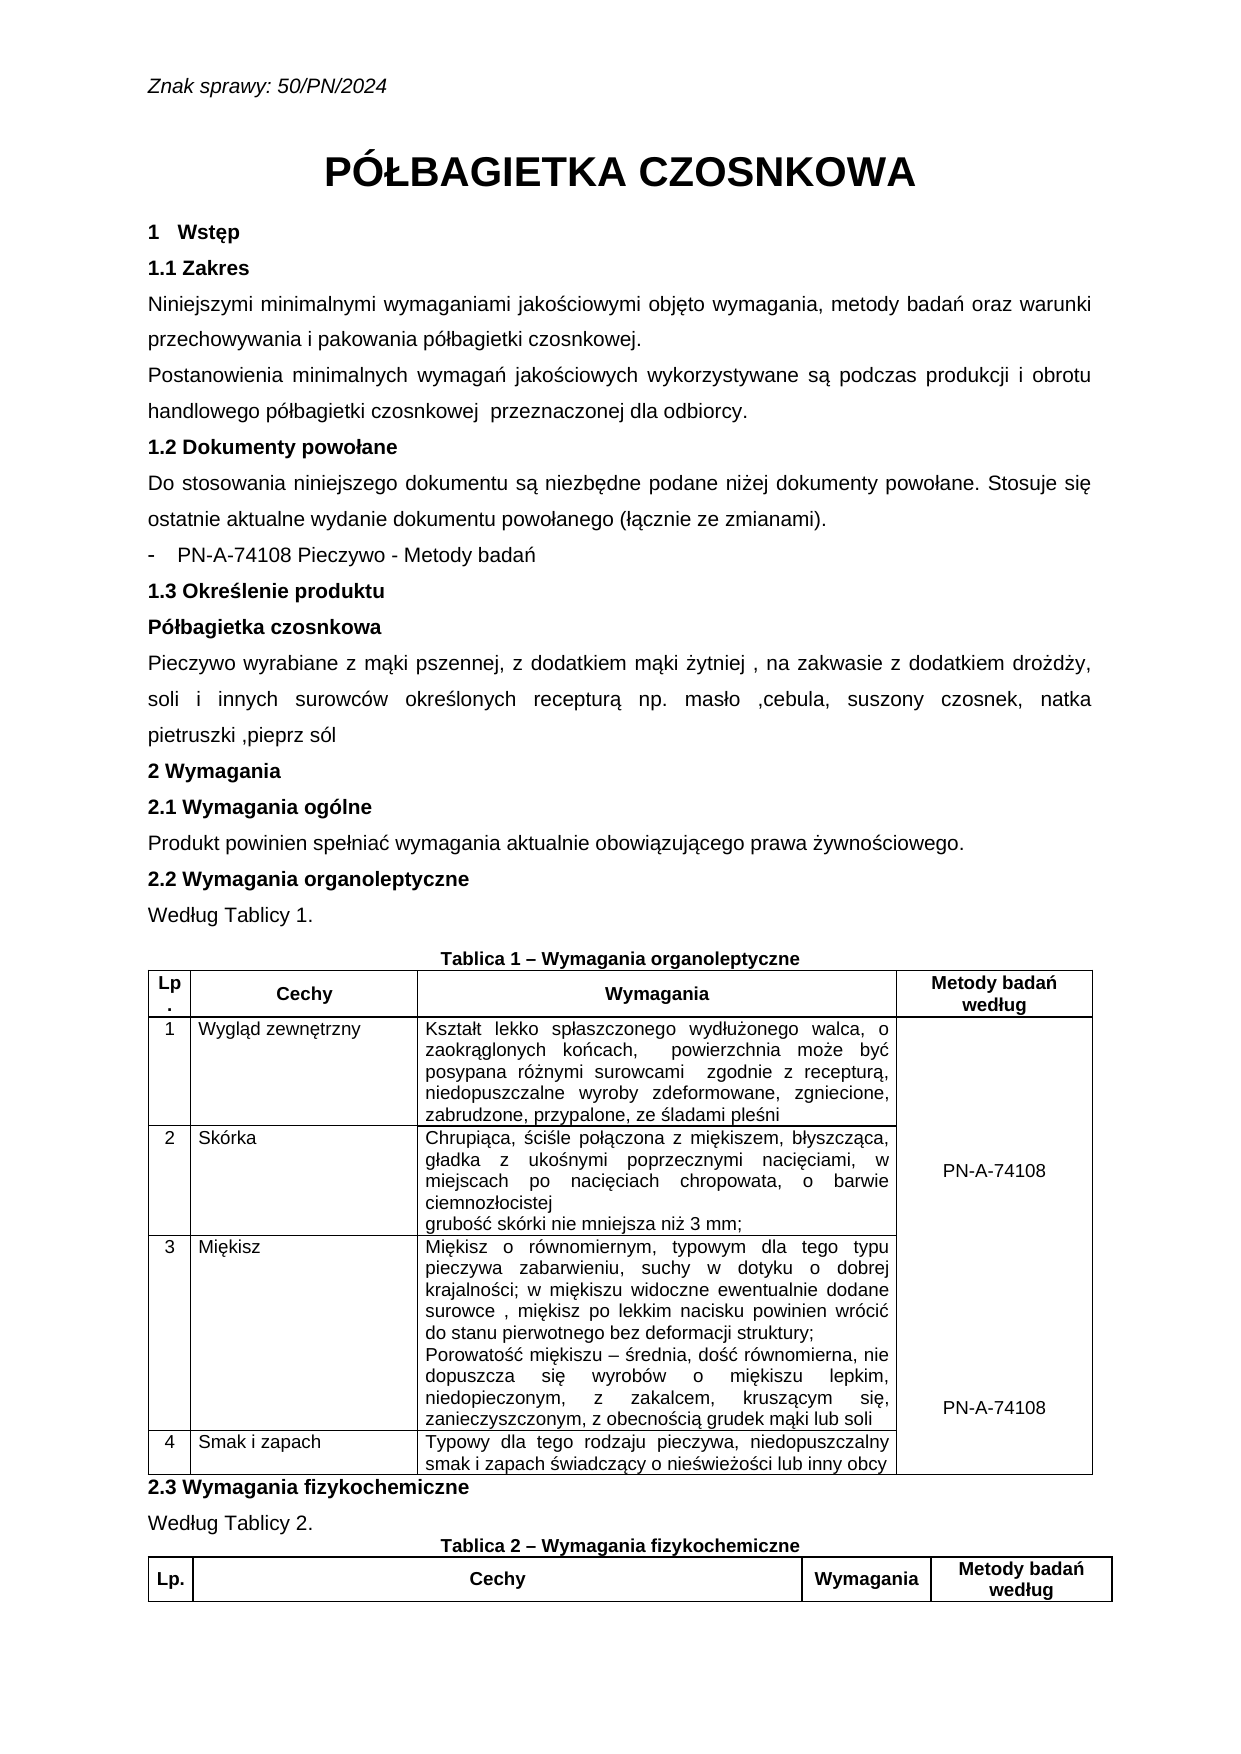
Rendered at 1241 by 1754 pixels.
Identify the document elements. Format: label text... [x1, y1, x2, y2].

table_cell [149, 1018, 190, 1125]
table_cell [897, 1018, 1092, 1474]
text Pieczywo wyrabiane z mąki pszennej, z dodatkiem mąki żytniej , na zakwasie z dodatkiem drożdży, soli i innych surowców określonych recepturą np. masło ,cebula, suszony czosnek, natka pietruszki ,pieprz sól [148, 651, 1093, 747]
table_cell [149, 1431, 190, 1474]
text Tablica 2 – Wymagania fizykochemiczne [148, 1535, 1093, 1556]
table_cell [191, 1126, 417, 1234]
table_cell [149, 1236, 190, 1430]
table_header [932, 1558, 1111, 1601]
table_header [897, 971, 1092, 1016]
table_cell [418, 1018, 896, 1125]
text Według Tablicy 1. [148, 902, 1093, 926]
text 1.2 Dokumenty powołane [148, 435, 1093, 459]
text 2.1 Wymagania ogólne [148, 794, 1093, 818]
text Do stosowania niniejszego dokumentu są niezbędne podane niżej dokumenty powołane. Stosuje się ostatnie aktualne wydanie dokumentu powołanego (łącznie ze zmianami). [148, 471, 1093, 531]
list PN-A-74108 Pieczywo - Metody badań [148, 543, 1093, 567]
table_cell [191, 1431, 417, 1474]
text Według Tablicy 2. [148, 1511, 1093, 1535]
text Niniejszymi minimalnymi wymaganiami jakościowymi objęto wymagania, metody badań oraz warunki przechowywania i pakowania półbagietki czosnkowej. [148, 291, 1093, 351]
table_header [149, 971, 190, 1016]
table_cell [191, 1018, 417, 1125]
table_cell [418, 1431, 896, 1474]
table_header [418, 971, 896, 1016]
text 2.2 Wymagania organoleptyczne [148, 866, 1093, 890]
text Produkt powinien spełniać wymagania aktualnie obowiązującego prawa żywnościowego. [148, 831, 1093, 854]
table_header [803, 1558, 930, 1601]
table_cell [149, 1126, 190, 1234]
text 1.1 Zakres [148, 255, 1093, 279]
text 2 Wymagania [148, 759, 1093, 783]
text półbagietka Czosnkowa [148, 148, 1093, 196]
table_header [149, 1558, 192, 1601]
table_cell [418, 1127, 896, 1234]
text 2.3 Wymagania fizykochemiczne [148, 1475, 1093, 1499]
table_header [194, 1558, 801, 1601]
text Półbagietka czosnkowa [148, 615, 1093, 639]
text Tablica 1 – Wymagania organoleptyczne [148, 948, 1093, 969]
text Postanowienia minimalnych wymagań jakościowych wykorzystywane są podczas produkcji i obrotu handlowego półbagietki czosnkowej przeznaczonej dla odbiorcy. [148, 363, 1093, 423]
text 1.3 Określenie produktu [148, 579, 1093, 603]
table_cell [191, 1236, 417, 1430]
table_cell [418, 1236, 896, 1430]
list Wstęp [148, 219, 1093, 243]
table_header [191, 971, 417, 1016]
